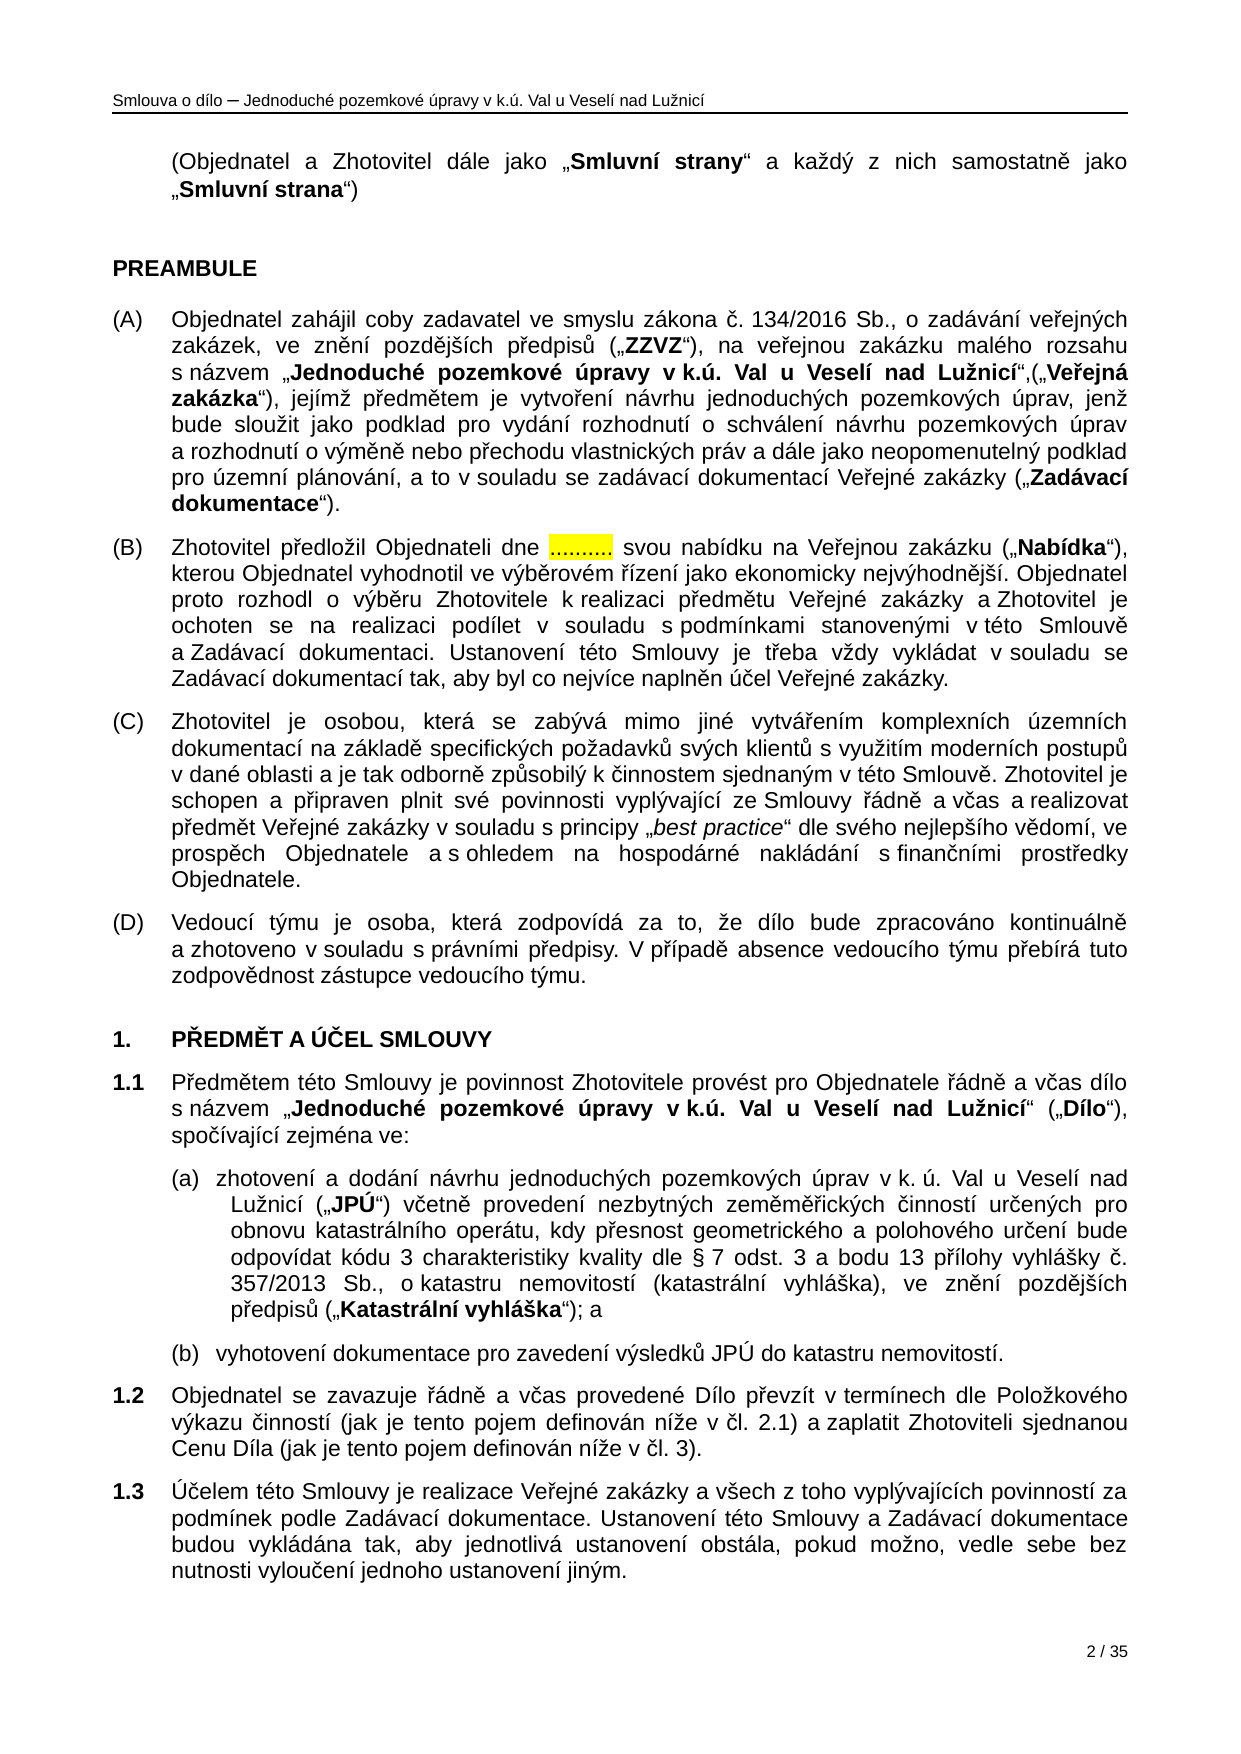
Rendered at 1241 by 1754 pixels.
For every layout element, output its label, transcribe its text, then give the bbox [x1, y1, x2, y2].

text Předmět a účel smlouvy [112, 1026, 1128, 1052]
text Vedoucí týmu je osoba, která zodpovídá za to, že dílo bude zpracováno kontinuálně a zhotoveno v souladu s právními předpisy. V případě absence vedoucího týmu přebírá tuto zodpovědnost zástupce vedoucího týmu. [112, 909, 1128, 988]
text Objednatel se zavazuje řádně a včas provedené Dílo převzít v termínech dle Položkového výkazu činností (jak je tento pojem definován níže v čl. 2.1) a zaplatit Zhotoviteli sjednanou Cenu Díla (jak je tento pojem definován níže v čl. 3). [112, 1382, 1128, 1462]
text Účelem této Smlouvy je realizace Veřejné zakázky a všech z toho vyplývajících povinností za podmínek podle Zadávací dokumentace. Ustanovení této Smlouvy a Zadávací dokumentace budou vykládána tak, aby jednotlivá ustanovení obstála, pokud možno, vedle sebe bez nutnosti vyloučení jednoho ustanovení jiným. [112, 1478, 1128, 1584]
text Předmětem této Smlouvy je povinnost Zhotovitele provést pro Objednatele řádně a včas dílo s názvem „Jednoduché pozemkové úpravy v k.ú. Val u Veselí nad Lužnicí“ („Dílo“), spočívající zejména ve: [112, 1069, 1128, 1148]
text zhotovení a dodání návrhu jednoduchých pozemkových úprav v k. ú. Val u Veselí nad Lužnicí („JPÚ“) včetně provedení nezbytných zeměměřických činností určených pro obnovu katastrálního operátu, kdy přesnost geometrického a polohového určení bude odpovídat kódu 3 charakteristiky kvality dle § 7 odst. 3 a bodu 13 přílohy vyhlášky č. 357/2013 Sb., o katastru nemovitostí (katastrální vyhláška), ve znění pozdějších předpisů („Katastrální vyhláška“); a [171, 1165, 1128, 1323]
text (Objednatel a Zhotovitel dále jako „Smluvní strany“ a každý z nich samostatně jako „Smluvní strana“) [171, 148, 1128, 202]
text Zhotovitel předložil Objednateli dne .......... svou nabídku na Veřejnou zakázku („Nabídka“), kterou Objednatel vyhodnotil ve výběrovém řízení jako ekonomicky nejvýhodnější. Objednatel proto rozhodl o výběru Zhotovitele k realizaci předmětu Veřejné zakázky a Zhotovitel je ochoten se na realizaci podílet v souladu s podmínkami stanovenými v této Smlouvě a Zadávací dokumentaci. Ustanovení této Smlouvy je třeba vždy vykládat v souladu se Zadávací dokumentací tak, aby byl co nejvíce naplněn účel Veřejné zakázky. [112, 533, 1128, 692]
text Objednatel zahájil coby zadavatel ve smyslu zákona č. 134/2016 Sb., o zadávání veřejných zakázek, ve znění pozdějších předpisů („ZZVZ“), na veřejnou zakázku malého rozsahu s názvem „Jednoduché pozemkové úpravy v k.ú. Val u Veselí nad Lužnicí“,(„Veřejná zakázka“), jejímž předmětem je vytvoření návrhu jednoduchých pozemkových úprav, jenž bude sloužit jako podklad pro vydání rozhodnutí o schválení návrhu pozemkových úprav a rozhodnutí o výměně nebo přechodu vlastnických práv a dále jako neopomenutelný podklad pro územní plánování, a to v souladu se zadávací dokumentací Veřejné zakázky („Zadávací dokumentace“). [112, 306, 1128, 517]
subtitle Preambule [112, 254, 1128, 281]
text Zhotovitel je osobou, která se zabývá mimo jiné vytvářením komplexních územních dokumentací na základě specifických požadavků svých klientů s využitím moderních postupů v dané oblasti a je tak odborně způsobilý k činnostem sjednaným v této Smlouvě. Zhotovitel je schopen a připraven plnit své povinnosti vyplývající ze Smlouvy řádně a včas a realizovat předmět Veřejné zakázky v souladu s principy „best practice“ dle svého nejlepšího vědomí, ve prospěch Objednatele a s ohledem na hospodárné nakládání s finančními prostředky Objednatele. [112, 708, 1128, 893]
text vyhotovení dokumentace pro zavedení výsledků JPÚ do katastru nemovitostí. [171, 1339, 1128, 1366]
